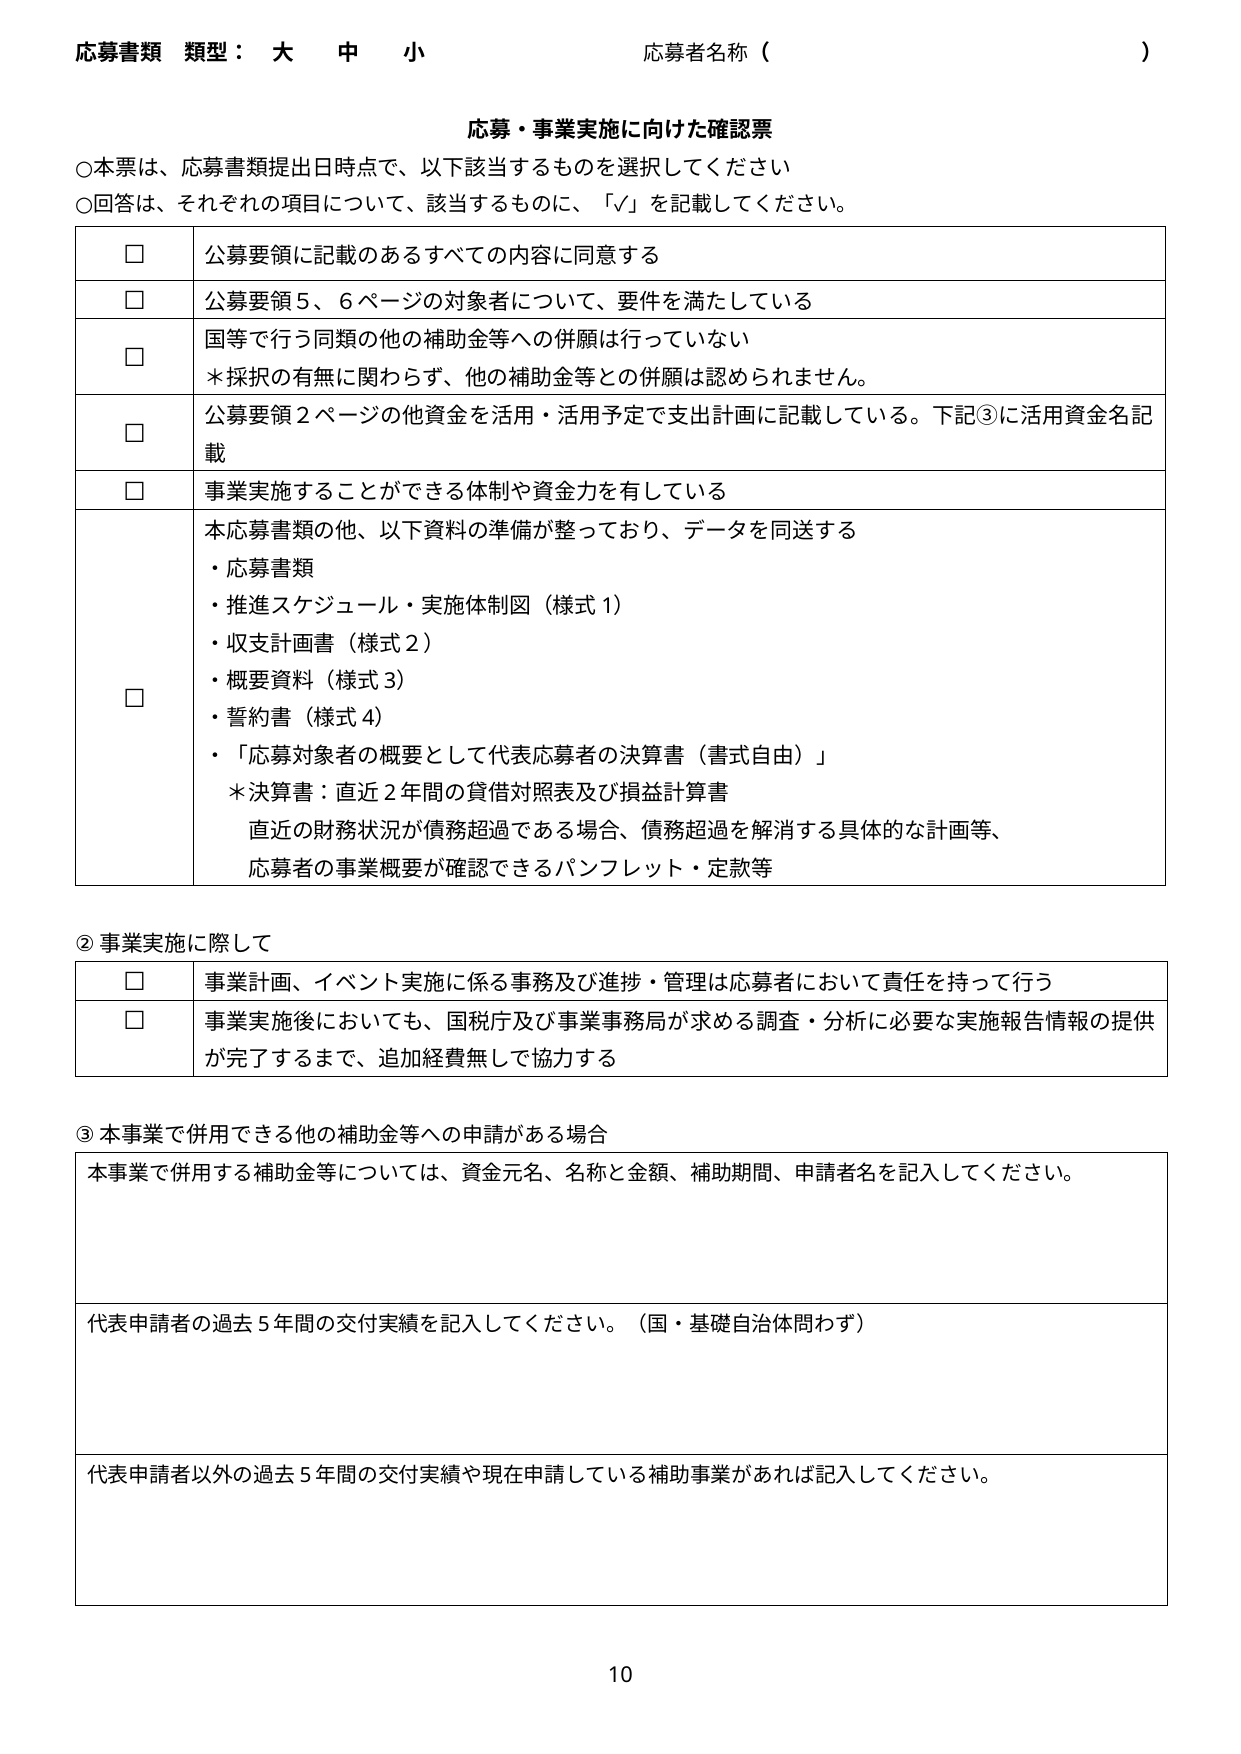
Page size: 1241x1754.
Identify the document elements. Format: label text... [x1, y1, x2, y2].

table_cell 公募要領２ページの他資金を活用・活用予定で支出計画に記載している。下記③に活用資金名記載 [194, 395, 1165, 470]
text ②事業実施に際して [75, 924, 1165, 961]
table_cell 事業実施後においても、国税庁及び事業事務局が求める調査・分析に必要な実施報告情報の提供が完了するまで、追加経費無しで協力する [194, 1001, 1167, 1076]
table_cell 本応募書類の他、以下資料の準備が整っており、データを同送する ・応募書類 ・推進スケジュール・実施体制図（様式1） ・収支計画書（様式２） ・概要資料（様式3） ・誓約書（様式4） ・「応募対象者の概要として代表応募者の決算書（書式自由）」 ＊決算書：直近2年間の貸借対照表及び損益計算書 直近の財務状況が債務超過である場合、債務超過を解消する具体的な計画等、 応募者の事業概要が確認できるパンフレット・定款等 [194, 510, 1165, 885]
table_cell 国等で行う同類の他の補助金等への併願は行っていない ＊採択の有無に関わらず、他の補助金等との併願は認められません。 [194, 319, 1165, 394]
text ③本事業で併用できる他の補助金等への申請がある場合 [75, 1114, 1165, 1152]
text ○本票は、応募書類提出日時点で、以下該当するものを選択してください [75, 147, 1165, 184]
table_cell 公募要領５、６ページの対象者について、要件を満たしている [194, 281, 1165, 318]
table_header 本事業で併用する補助金等については、資金元名、名称と金額、補助期間、申請者名を記入してください。 [76, 1153, 1167, 1303]
text ○回答は、それぞれの項目について、該当するものに、「✓」を記載してください。 [75, 184, 1165, 222]
table_header 事業計画、イベント実施に係る事務及び進捗・管理は応募者において責任を持って行う [194, 962, 1167, 1000]
table_cell 代表申請者以外の過去5年間の交付実績や現在申請している補助事業があれば記入してください。 [76, 1455, 1167, 1605]
table_header 公募要領に記載のあるすべての内容に同意する [194, 227, 1165, 280]
table_cell 代表申請者の過去5年間の交付実績を記入してください。（国・基礎自治体問わず） [76, 1304, 1167, 1454]
table_cell 事業実施することができる体制や資金力を有している [194, 471, 1165, 509]
text 応募・事業実施に向けた確認票 [75, 109, 1165, 147]
